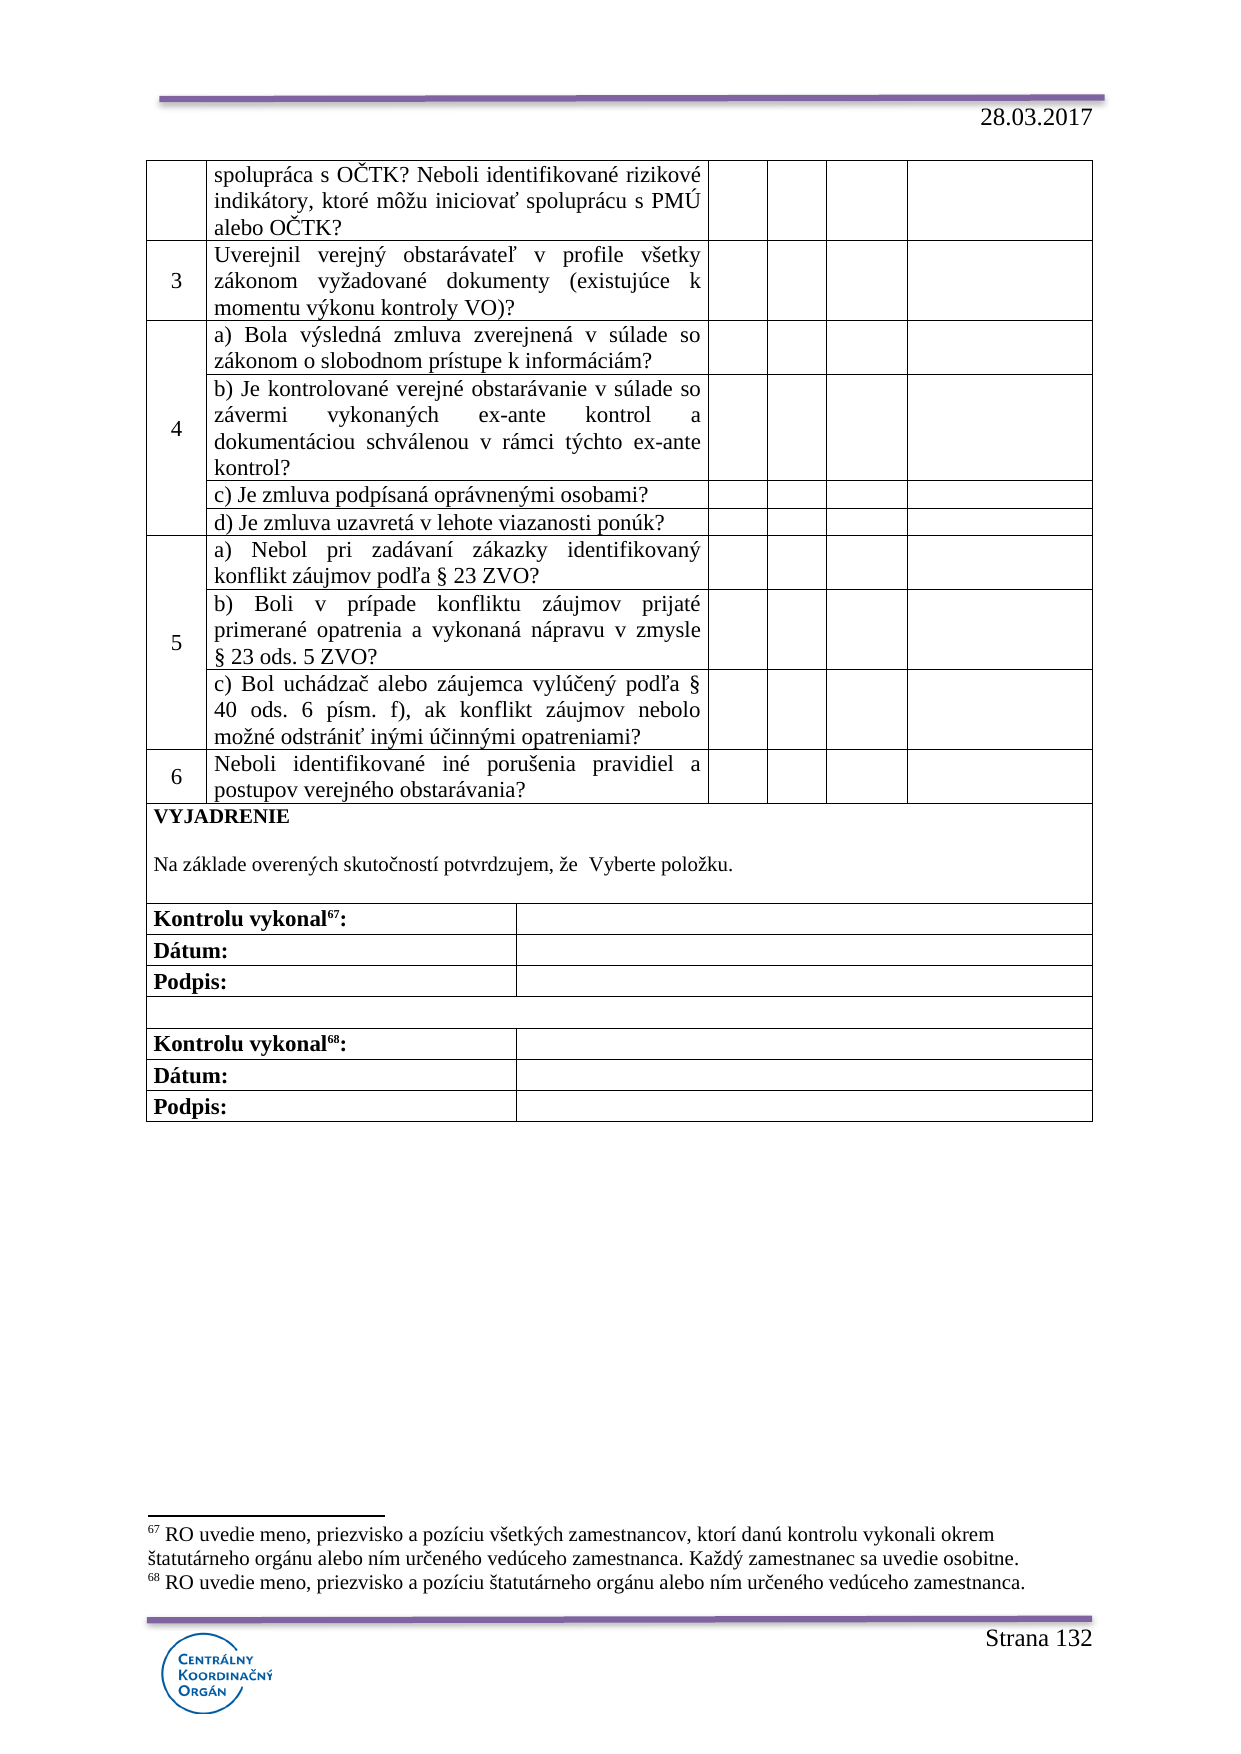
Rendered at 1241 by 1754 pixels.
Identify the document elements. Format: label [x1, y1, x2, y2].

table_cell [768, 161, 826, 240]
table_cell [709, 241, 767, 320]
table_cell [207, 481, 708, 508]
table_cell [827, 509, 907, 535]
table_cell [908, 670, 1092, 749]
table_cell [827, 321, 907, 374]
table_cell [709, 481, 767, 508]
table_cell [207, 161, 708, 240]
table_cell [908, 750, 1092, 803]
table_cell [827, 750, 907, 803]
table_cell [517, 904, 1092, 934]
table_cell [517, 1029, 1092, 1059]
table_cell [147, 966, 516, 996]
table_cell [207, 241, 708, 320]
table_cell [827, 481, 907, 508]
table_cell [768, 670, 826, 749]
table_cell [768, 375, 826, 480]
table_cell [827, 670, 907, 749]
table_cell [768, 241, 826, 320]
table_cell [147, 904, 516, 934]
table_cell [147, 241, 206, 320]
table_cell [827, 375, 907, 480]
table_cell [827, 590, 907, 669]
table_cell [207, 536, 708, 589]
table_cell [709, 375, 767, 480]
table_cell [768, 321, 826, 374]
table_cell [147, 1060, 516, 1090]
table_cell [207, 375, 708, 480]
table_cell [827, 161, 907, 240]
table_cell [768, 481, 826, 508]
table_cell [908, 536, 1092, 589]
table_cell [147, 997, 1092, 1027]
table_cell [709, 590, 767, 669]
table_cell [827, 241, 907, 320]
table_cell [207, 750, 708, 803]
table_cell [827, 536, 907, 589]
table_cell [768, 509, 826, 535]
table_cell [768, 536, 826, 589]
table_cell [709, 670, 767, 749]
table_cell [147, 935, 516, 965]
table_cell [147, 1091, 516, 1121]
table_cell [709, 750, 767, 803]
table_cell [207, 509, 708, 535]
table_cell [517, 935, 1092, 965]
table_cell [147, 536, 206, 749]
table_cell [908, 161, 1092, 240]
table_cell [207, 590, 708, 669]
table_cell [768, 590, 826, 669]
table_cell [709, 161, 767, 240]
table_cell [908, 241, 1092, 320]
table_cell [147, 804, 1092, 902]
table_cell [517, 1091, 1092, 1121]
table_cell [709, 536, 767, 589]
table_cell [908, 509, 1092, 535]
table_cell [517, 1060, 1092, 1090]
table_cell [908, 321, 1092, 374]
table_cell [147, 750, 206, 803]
picture [159, 1631, 272, 1713]
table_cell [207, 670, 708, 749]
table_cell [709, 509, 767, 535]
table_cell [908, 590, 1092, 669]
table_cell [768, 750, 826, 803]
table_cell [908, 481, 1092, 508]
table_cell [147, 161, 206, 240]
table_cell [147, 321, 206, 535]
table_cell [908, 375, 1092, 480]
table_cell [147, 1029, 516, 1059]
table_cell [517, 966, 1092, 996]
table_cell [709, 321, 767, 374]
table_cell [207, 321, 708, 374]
